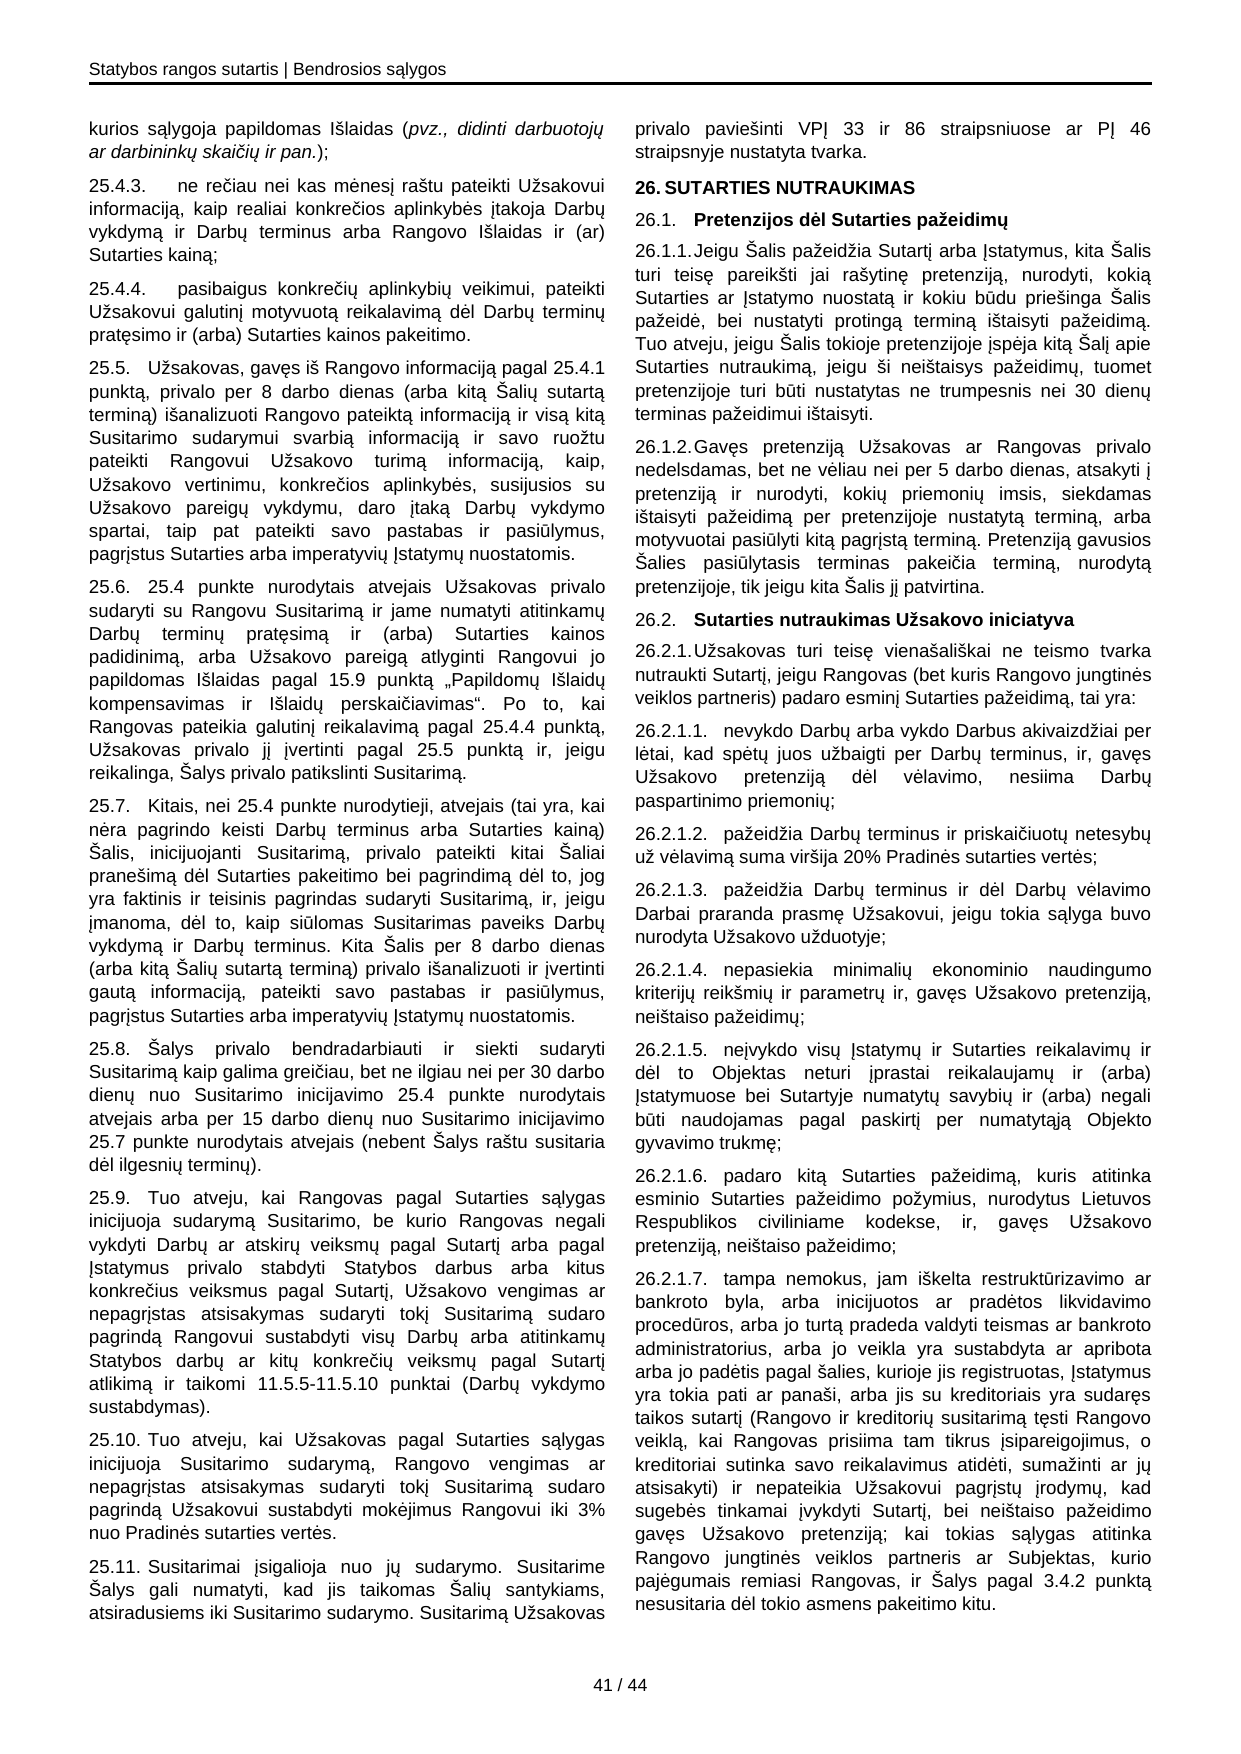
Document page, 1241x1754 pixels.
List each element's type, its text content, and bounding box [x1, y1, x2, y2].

list Susitarimai įsigalioja nuo jų sudarymo. Susitarime Šalys gali numatyti, kad jis taikomas Šalių santykiams, atsiradusiems iki Susitarimo sudarymo. Susitarimą Užsakovas privalo paviešinti VPĮ 33 ir 86 straipsniuose ar PĮ 46 straipsnyje nustatyta tvarka. [89, 1555, 605, 1623]
list Kitais, nei 25.4 punkte nurodytieji, atvejais (tai yra, kai nėra pagrindo keisti Darbų terminus arba Sutarties kainą) Šalis, inicijuojanti Susitarimą, privalo pateikti kitai Šaliai pranešimą dėl Sutarties pakeitimo bei pagrindimą dėl to, jog yra faktinis ir teisinis pagrindas sudaryti Susitarimą, ir, jeigu įmanoma, dėl to, kaip siūlomas Susitarimas paveiks Darbų vykdymą ir Darbų terminus. Kita Šalis per 8 darbo dienas (arba kitą Šalių sutartą terminą) privalo išanalizuoti ir įvertinti gautą informaciją, pateikti savo pastabas ir pasiūlymus, pagrįstus Sutarties arba imperatyvių Įstatymų nuostatomis. [89, 795, 605, 1026]
list tampa nemokus, jam iškelta restruktūrizavimo ar bankroto byla, arba inicijuotos ar pradėtos likvidavimo procedūros, arba jo turtą pradeda valdyti teismas ar bankroto administratorius, arba jo veikla yra sustabdyta ar apribota arba jo padėtis pagal šalies, kurioje jis registruotas, Įstatymus yra tokia pati ar panaši, arba jis su kreditoriais yra sudaręs taikos sutartį (Rangovo ir kreditorių susitarimą tęsti Rangovo veiklą, kai Rangovas prisiima tam tikrus įsipareigojimus, o kreditoriai sutinka savo reikalavimus atidėti, sumažinti ar jų atsisakyti) ir nepateikia Užsakovui pagrįstų įrodymų, kad sugebės tinkamai įvykdyti Sutartį, bei neištaiso pažeidimo gavęs Užsakovo pretenziją; kai tokias sąlygas atitinka Rangovo jungtinės veiklos partneris ar Subjektas, kurio pajėgumais remiasi Rangovas, ir Šalys pagal 3.4.2 punktą nesusitaria dėl tokio asmens pakeitimo kitu. [635, 1268, 1152, 1614]
list Tuo atveju, kai Užsakovas pagal Sutarties sąlygas inicijuoja Susitarimo sudarymą, Rangovo vengimas ar nepagrįstas atsisakymas sudaryti tokį Susitarimą sudaro pagrindą Užsakovui sustabdyti mokėjimus Rangovui iki 3% nuo Pradinės sutarties vertės. [89, 1429, 605, 1544]
subtitle Sutarties nutraukimas Užsakovo iniciatyva [635, 609, 1152, 630]
list Užsakovas turi teisę vienašališkai ne teismo tvarka nutraukti Sutartį, jeigu Rangovas (bet kuris Rangovo jungtinės veiklos partneris) padaro esminį Sutarties pažeidimą, tai yra: [635, 640, 1152, 708]
list 25.4 punkte nurodytais atvejais Užsakovas privalo sudaryti su Rangovu Susitarimą ir jame numatyti atitinkamų Darbų terminų pratęsimą ir (arba) Sutarties kainos padidinimą, arba Užsakovo pareigą atlyginti Rangovui jo papildomas Išlaidas pagal 15.9 punktą „Papildomų Išlaidų kompensavimas ir Išlaidų perskaičiavimas“. Po to, kai Rangovas pateikia galutinį reikalavimą pagal 25.4.4 punktą, Užsakovas privalo jį įvertinti pagal 25.5 punktą ir, jeigu reikalinga, Šalys privalo patikslinti Susitarimą. [89, 576, 605, 784]
list pažeidžia Darbų terminus ir priskaičiuotų netesybų už vėlavimą suma viršija 20% Pradinės sutarties vertės; [635, 823, 1152, 868]
list nevykdo Darbų arba vykdo Darbus akivaizdžiai per lėtai, kad spėtų juos užbaigti per Darbų terminus, ir, gavęs Užsakovo pretenziją dėl vėlavimo, nesiima Darbų paspartinimo priemonių; [635, 720, 1152, 811]
list ne rečiau nei kas mėnesį raštu pateikti Užsakovui informaciją, kaip realiai konkrečios aplinkybės įtakoja Darbų vykdymą ir Darbų terminus arba Rangovo Išlaidas ir (ar) Sutarties kainą; [89, 174, 605, 266]
list padaro kitą Sutarties pažeidimą, kuris atitinka esminio Sutarties pažeidimo požymius, nurodytus Lietuvos Respublikos civiliniame kodekse, ir, gavęs Užsakovo pretenziją, neištaiso pažeidimo; [635, 1165, 1152, 1256]
list pažeidžia Darbų terminus ir dėl Darbų vėlavimo Darbai praranda prasmę Užsakovui, jeigu tokia sąlyga buvo nurodyta Užsakovo užduotyje; [635, 879, 1152, 947]
list Susitarimai įsigalioja nuo jų sudarymo. Susitarime Šalys gali numatyti, kad jis taikomas Šalių santykiams, atsiradusiems iki Susitarimo sudarymo. Susitarimą Užsakovas privalo paviešinti VPĮ 33 ir 86 straipsniuose ar PĮ 46 straipsnyje nustatyta tvarka. [635, 118, 1152, 163]
list neįvykdo visų Įstatymų ir Sutarties reikalavimų ir dėl to Objektas neturi įprastai reikalaujamų ir (arba) Įstatymuose bei Sutartyje numatytų savybių ir (arba) negali būti naudojamas pagal paskirtį per numatytąją Objekto gyvavimo trukmę; [635, 1039, 1152, 1153]
list Užsakovas, gavęs iš Rangovo informaciją pagal 25.4.1 punktą, privalo per 8 darbo dienas (arba kitą Šalių sutartą terminą) išanalizuoti Rangovo pateiktą informaciją ir visą kitą Susitarimo sudarymui svarbią informaciją ir savo ruožtu pateikti Rangovui Užsakovo turimą informaciją, kaip, Užsakovo vertinimu, konkrečios aplinkybės, susijusios su Užsakovo pareigų vykdymu, daro įtaką Darbų vykdymo spartai, taip pat pateikti savo pastabas ir pasiūlymus, pagrįstus Sutarties arba imperatyvių Įstatymų nuostatomis. [89, 357, 605, 564]
list Gavęs pretenziją Užsakovas ar Rangovas privalo nedelsdamas, bet ne vėliau nei per 5 darbo dienas, atsakyti į pretenziją ir nurodyti, kokių priemonių imsis, siekdamas ištaisyti pažeidimą per pretenzijoje nustatytą terminą, arba motyvuotai pasiūlyti kitą pagrįstą terminą. Pretenziją gavusios Šalies pasiūlytasis terminas pakeičia terminą, nurodytą pretenzijoje, tik jeigu kita Šalis jį patvirtina. [635, 436, 1152, 597]
list Jeigu Šalis pažeidžia Sutartį arba Įstatymus, kita Šalis turi teisę pareikšti jai rašytinę pretenziją, nurodyti, kokią Sutarties ar Įstatymo nuostatą ir kokiu būdu priešinga Šalis pažeidė, bei nustatyti protingą terminą ištaisyti pažeidimą. Tuo atveju, jeigu Šalis tokioje pretenzijoje įspėja kitą Šalį apie Sutarties nutraukimą, jeigu ši neištaisys pažeidimų, tuomet pretenzijoje turi būti nustatytas ne trumpesnis nei 30 dienų terminas pažeidimui ištaisyti. [635, 240, 1152, 424]
list pasibaigus konkrečių aplinkybių veikimui, pateikti Užsakovui galutinį motyvuotą reikalavimą dėl Darbų terminų pratęsimo ir (arba) Sutarties kainos pakeitimo. [89, 277, 605, 346]
list Šalys privalo bendradarbiauti ir siekti sudaryti Susitarimą kaip galima greičiau, bet ne ilgiau nei per 30 darbo dienų nuo Susitarimo inicijavimo 25.4 punkte nurodytais atvejais arba per 15 darbo dienų nuo Susitarimo inicijavimo 25.7 punkte nurodytais atvejais (nebent Šalys raštu susitaria dėl ilgesnių terminų). [89, 1038, 605, 1175]
subtitle Pretenzijos dėl Sutarties pažeidimų [635, 209, 1152, 230]
subtitle Sutarties nutraukimas [635, 177, 1152, 199]
list nepasiekia minimalių ekonominio naudingumo kriterijų reikšmių ir parametrų ir, gavęs Užsakovo pretenziją, neištaiso pažeidimų; [635, 959, 1152, 1027]
list Tuo atveju, kai Rangovas pagal Sutarties sąlygas inicijuoja sudarymą Susitarimo, be kurio Rangovas negali vykdyti Darbų ar atskirų veiksmų pagal Sutartį arba pagal Įstatymus privalo stabdyti Statybos darbus arba kitus konkrečius veiksmus pagal Sutartį, Užsakovo vengimas ar nepagrįstas atsisakymas sudaryti tokį Susitarimą sudaro pagrindą Rangovui sustabdyti visų Darbų arba atitinkamų Statybos darbų ar kitų konkrečių veiksmų pagal Sutartį atlikimą ir taikomi 11.5.4-11.5.9 punktai (Darbų vykdymo sustabdymas). [89, 1187, 605, 1418]
